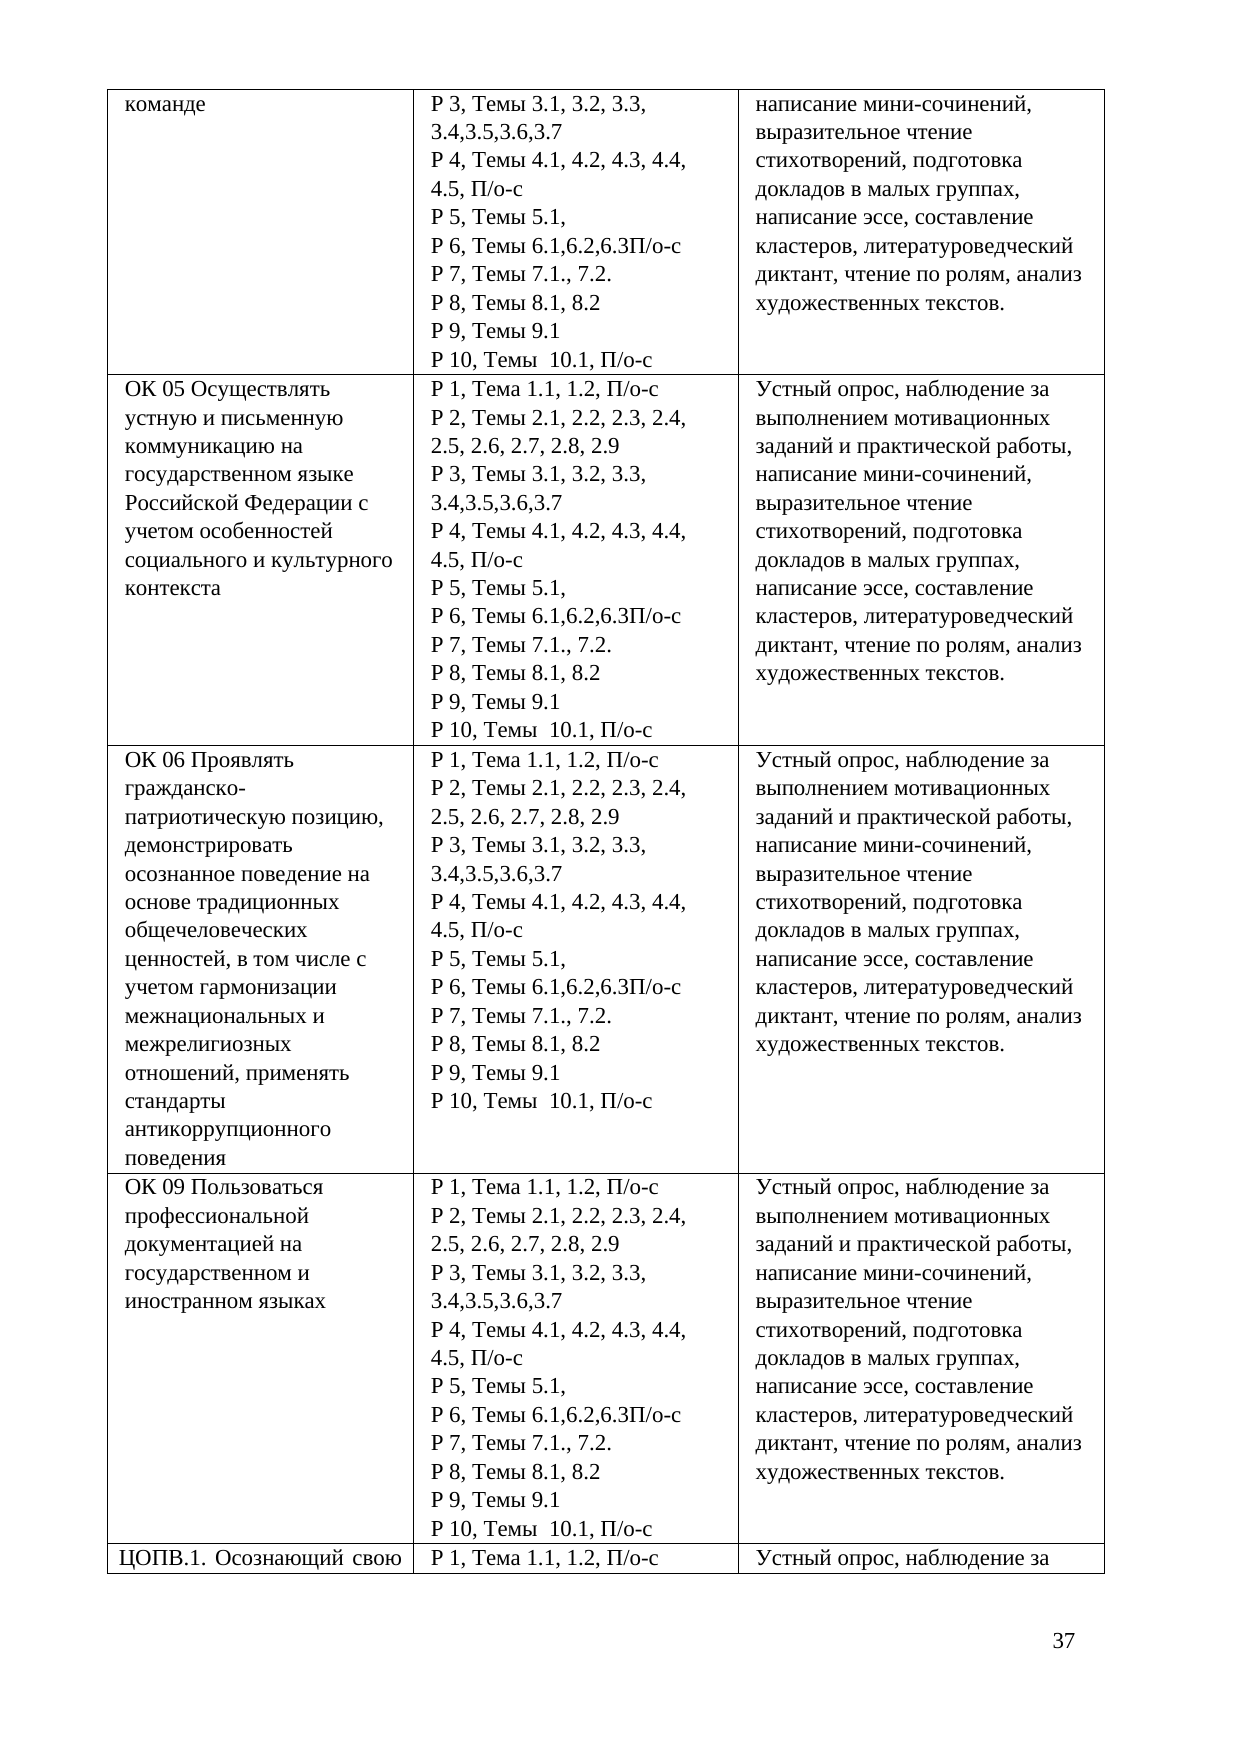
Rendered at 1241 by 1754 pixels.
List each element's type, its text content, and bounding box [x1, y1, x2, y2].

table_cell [108, 1544, 413, 1573]
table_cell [739, 90, 1104, 374]
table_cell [414, 90, 738, 374]
table_cell ОК 09 Пользоваться профессиональной документацией на государственном и иностранном языках [108, 1174, 413, 1543]
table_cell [108, 90, 413, 374]
table_cell ОК 06 Проявлять гражданско-патриотическую позицию, демонстрировать осознанное поведение на основе традиционных общечеловеческих ценностей, в том числе с учетом гармонизации межнациональных и межрелигиозных отношений, применять стандарты антикоррупционного поведения [108, 746, 413, 1172]
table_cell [739, 1544, 1104, 1573]
table_cell ОК 05 Осуществлять устную и письменную коммуникацию на государственном языке Российской Федерации с учетом особенностей социального и культурного контекста [108, 375, 413, 745]
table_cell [414, 1544, 738, 1573]
